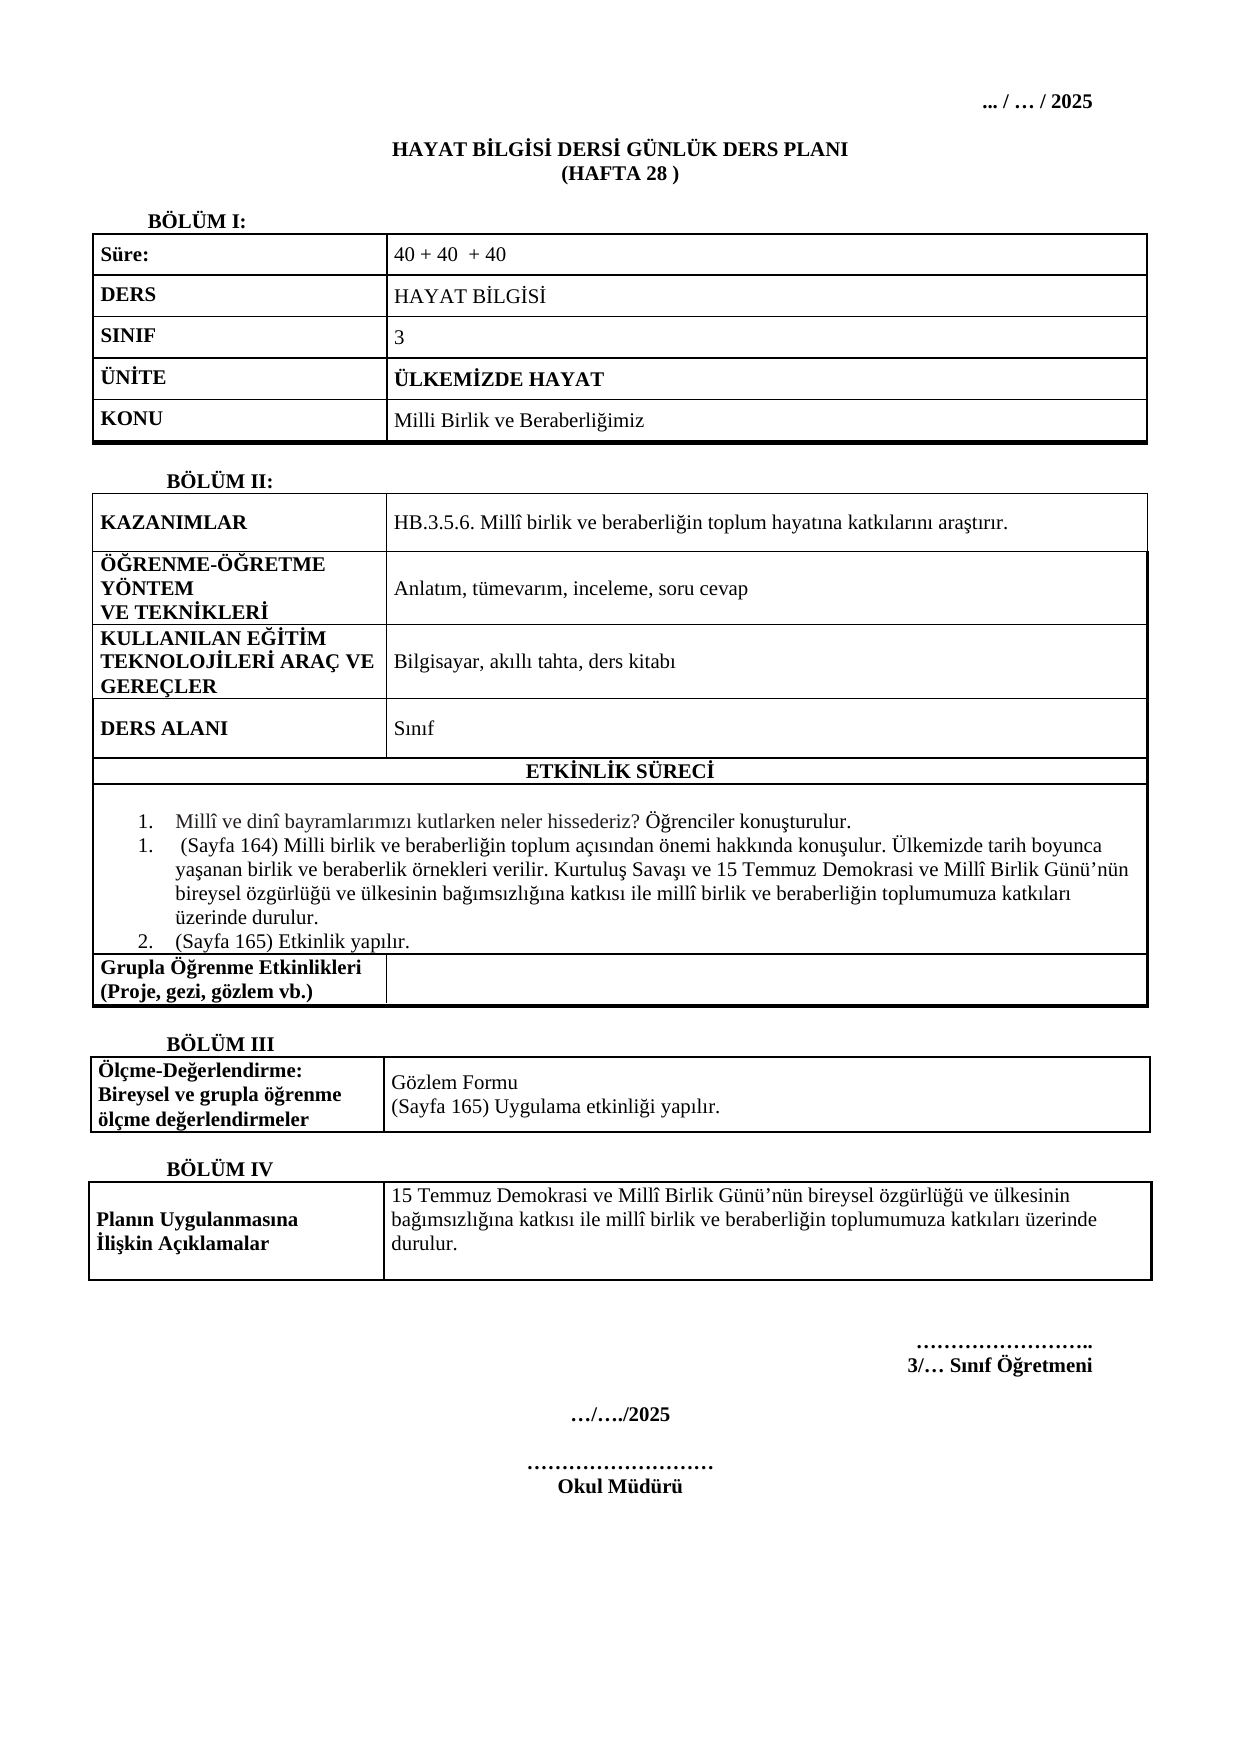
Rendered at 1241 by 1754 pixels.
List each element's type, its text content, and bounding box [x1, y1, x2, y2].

text BÖLÜM II: [148, 468, 1092, 493]
subtitle BÖLÜM III [148, 1032, 1092, 1056]
table_cell SINIF [94, 317, 386, 357]
table_cell ÜNİTE [94, 359, 386, 398]
text …………………….. [148, 1329, 1092, 1353]
table_header Gözlem Formu (Sayfa 165) Uygulama etkinliği yapılır. [385, 1058, 1149, 1131]
text ... / … / 2025 [148, 89, 1092, 113]
table_cell Grupla Öğrenme Etkinlikleri (Proje, gezi, gözlem vb.) [94, 955, 386, 1003]
text (HAFTA 28 ) [148, 161, 1092, 185]
table_cell ÜLKEMİZDE HAYAT [388, 359, 1146, 398]
text 3/… Sınıf Öğretmeni [148, 1353, 1092, 1377]
table_cell Anlatım, tümevarım, inceleme, soru cevap [387, 552, 1146, 624]
table_header HB.3.5.6. Millî birlik ve beraberliğin toplum hayatına katkılarını araştırır. [387, 494, 1147, 551]
table_cell DERS ALANI [94, 699, 386, 757]
table_header Ölçme-Değerlendirme: Bireysel ve grupla öğrenme ölçme değerlendirmeler [92, 1058, 383, 1131]
text ……………………… [148, 1449, 1092, 1474]
table_cell [387, 955, 1146, 1003]
table_cell ETKİNLİK SÜRECİ [94, 759, 1146, 783]
table_cell HAYAT BİLGİSİ [388, 276, 1146, 316]
table_cell Milli Birlik ve Beraberliğimiz [388, 400, 1146, 440]
subtitle BÖLÜM IV [148, 1157, 1092, 1181]
table_cell KULLANILAN EĞİTİM TEKNOLOJİLERİ ARAÇ VE GEREÇLER [93, 625, 386, 698]
table_cell DERS [94, 276, 386, 316]
table_cell Bilgisayar, akıllı tahta, ders kitabı [387, 625, 1146, 698]
table_header KAZANIMLAR [93, 494, 386, 551]
text Okul Müdürü [148, 1474, 1092, 1498]
table_cell ÖĞRENME-ÖĞRETME YÖNTEM VE TEKNİKLERİ [93, 552, 386, 624]
table_header 40 + 40 + 40 [388, 235, 1146, 274]
table_cell Sınıf [387, 699, 1146, 757]
table_cell KONU [94, 400, 386, 440]
table_cell Millî ve dinî bayramlarımızı kutlarken neler hissederiz? Öğrenciler konuşturulur. (Sayfa 164) Milli birlik ve beraberliğin toplum açısından önemi hakkında konuşulur. Ülkemizde tarih boyunca yaşanan birlik ve beraberlik örnekleri verilir. Kurtuluş Savaşı ve 15 Temmuz Demokrasi ve Millî Birlik Günü’nün bireysel özgürlüğü ve ülkesinin bağımsızlığına katkısı ile millî birlik ve beraberliğin toplumumuza katkıları üzerinde durulur. (Sayfa 165) Etkinlik yapılır. [94, 785, 1146, 953]
table_header Planın Uygulanmasına İlişkin Açıklamalar [90, 1183, 383, 1279]
text BÖLÜM I: [148, 209, 1092, 233]
table_cell 3 [388, 317, 1146, 357]
table_header Süre: [94, 235, 386, 274]
table_header 15 Temmuz Demokrasi ve Millî Birlik Günü’nün bireysel özgürlüğü ve ülkesinin bağımsızlığına katkısı ile millî birlik ve beraberliğin toplumumuza katkıları üzerinde durulur. [385, 1183, 1150, 1279]
text HAYAT BİLGİSİ DERSİ GÜNLÜK DERS PLANI [148, 137, 1092, 161]
text …/…./2025 [148, 1401, 1092, 1426]
